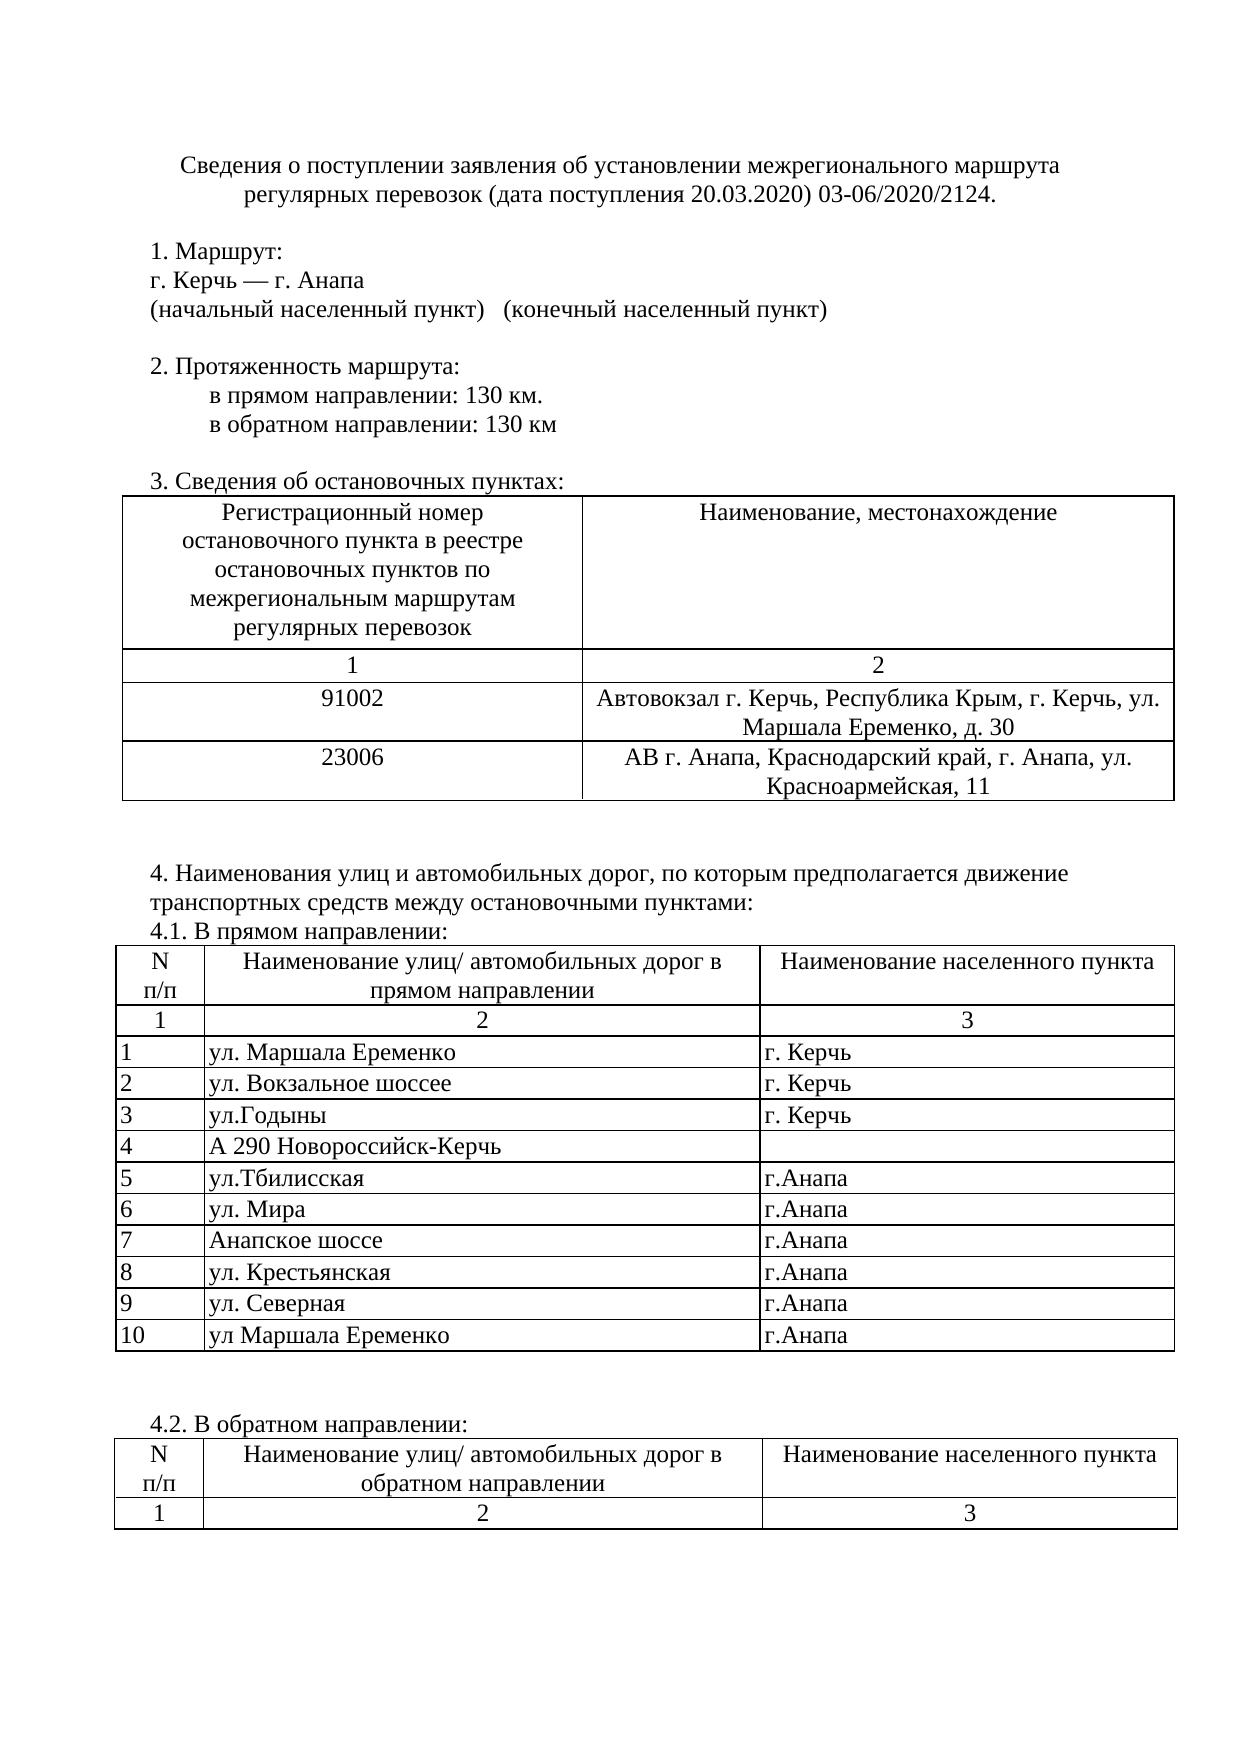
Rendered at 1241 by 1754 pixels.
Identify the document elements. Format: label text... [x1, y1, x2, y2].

table_cell 6 [117, 1194, 204, 1224]
table_header N п/п [115, 1439, 203, 1497]
table_cell 91002 [123, 683, 582, 740]
table_cell 3 [117, 1100, 204, 1130]
text в прямом направлении: 130 км. [150, 380, 1090, 409]
text 4.2. В обратном направлении: [150, 1409, 1090, 1438]
table_cell 5 [117, 1163, 204, 1193]
table_cell ул.Тбилисская [205, 1163, 759, 1193]
table_header Наименование, местонахождение [583, 497, 1173, 648]
table_cell ул. Вокзальное шоссее [205, 1068, 759, 1098]
table_cell ул.Годыны [205, 1100, 759, 1130]
table_cell г. Керчь [761, 1037, 1174, 1067]
table_cell 2 [205, 1006, 759, 1035]
table_cell 7 [117, 1226, 204, 1256]
table_cell 9 [117, 1289, 204, 1318]
table_header N п/п [117, 946, 204, 1004]
table_cell 1 [123, 650, 582, 681]
table_cell г. Керчь [761, 1068, 1174, 1098]
text (начальный населенный пункт) (конечный населенный пункт) [150, 294, 1090, 322]
text Сведения о поступлении заявления об установлении межрегионального маршрута регулярных перевозок (дата поступления 20.03.2020) 03-06/2020/2124. [150, 150, 1090, 207]
table_header Наименование улиц/ автомобильных дорог в прямом направлении [205, 946, 759, 1004]
table_cell 3 [763, 1497, 1177, 1528]
table_cell [761, 1131, 1174, 1161]
table_header Наименование населенного пункта [761, 946, 1174, 1004]
table_cell г.Анапа [761, 1194, 1174, 1224]
table_cell г.Анапа [761, 1163, 1174, 1193]
table_header Регистрационный номер остановочного пункта в реестре остановочных пунктов по межрегиональным маршрутам регулярных перевозок [123, 497, 582, 648]
table_cell ул. Маршала Еременко [205, 1037, 759, 1067]
table_cell 2 [583, 650, 1173, 681]
table_cell 1 [115, 1498, 203, 1528]
table_cell г.Анапа [761, 1289, 1174, 1318]
table_cell 1 [117, 1006, 204, 1035]
text 1. Маршрут: [150, 236, 1090, 265]
table_cell 2 [204, 1498, 762, 1528]
table_cell 10 [117, 1320, 204, 1350]
table_cell ул Маршала Еременко [205, 1320, 759, 1350]
table_cell 3 [761, 1006, 1174, 1035]
table_cell А 290 Новороссийск-Керчь [205, 1131, 759, 1161]
table_header Наименование улиц/ автомобильных дорог в обратном направлении [204, 1439, 762, 1497]
table_cell 4 [117, 1131, 204, 1161]
table_cell 1 [117, 1037, 204, 1067]
table_cell Автовокзал г. Керчь, Республика Крым, г. Керчь, ул. Маршала Еременко, д. 30 [583, 683, 1173, 740]
table_cell ул. Мира [205, 1194, 759, 1224]
table_cell Анапское шоссе [205, 1226, 759, 1256]
text 4.1. В прямом направлении: [150, 916, 1090, 945]
text 3. Сведения об остановочных пунктах: [150, 466, 1090, 495]
text в обратном направлении: 130 км [150, 409, 1090, 437]
table_cell г. Керчь [761, 1100, 1174, 1130]
text 4. Наименования улиц и автомобильных дорог, по которым предполагается движение транспортных средств между остановочными пунктами: [150, 858, 1090, 916]
table_cell ул. Крестьянская [205, 1257, 759, 1287]
table_cell г.Анапа [761, 1226, 1174, 1256]
text 2. Протяженность маршрута: [150, 351, 1090, 380]
table_cell г.Анапа [761, 1257, 1174, 1287]
table_cell 8 [117, 1257, 204, 1287]
table_cell 2 [117, 1068, 204, 1098]
table_cell ул. Северная [205, 1289, 759, 1318]
table_cell г.Анапа [761, 1320, 1174, 1350]
table_header Наименование населенного пункта [763, 1439, 1177, 1497]
table_cell АВ г. Анапа, Краснодарский край, г. Анапа, ул. Красноармейская, 11 [583, 742, 1173, 799]
text г. Керчь — г. Анапа [150, 265, 1090, 294]
table_cell 23006 [123, 742, 582, 799]
